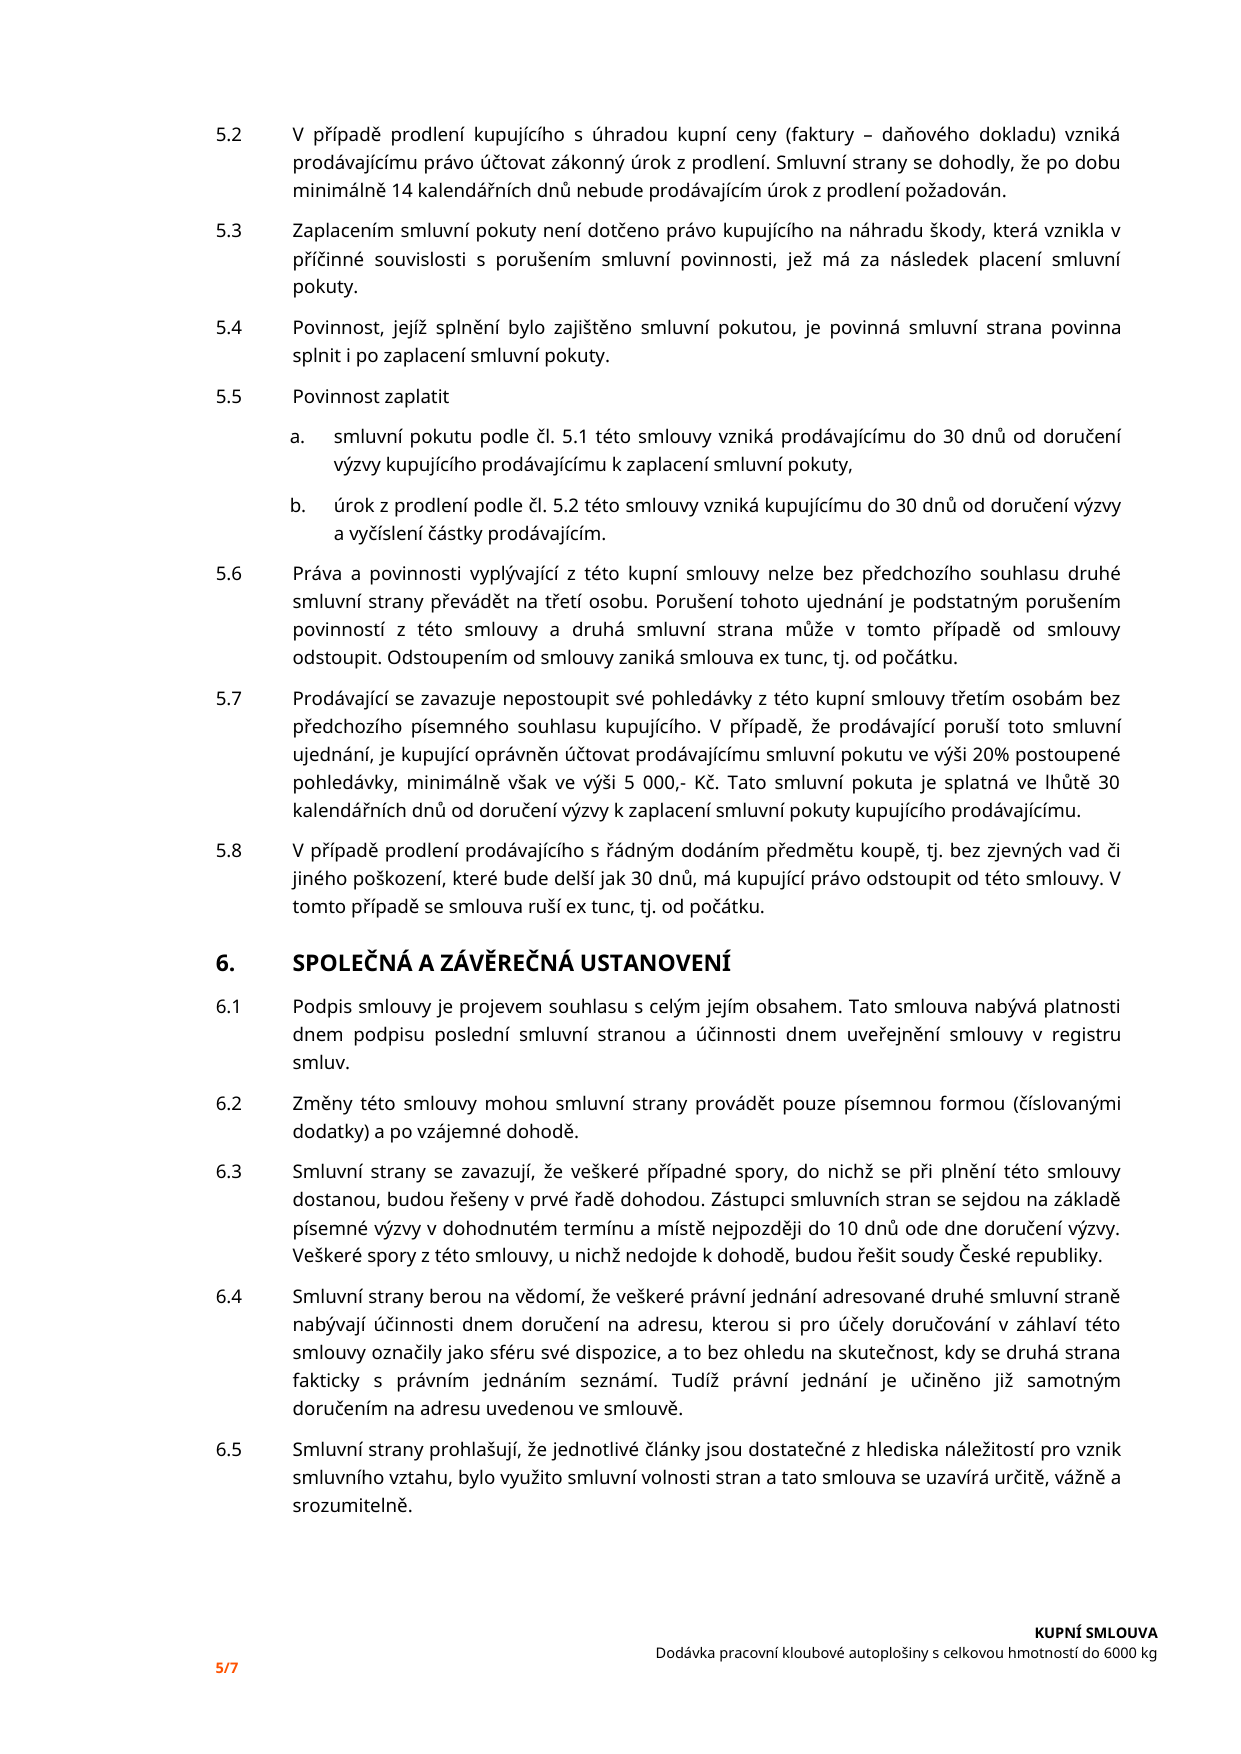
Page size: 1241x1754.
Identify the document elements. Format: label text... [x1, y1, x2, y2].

text Práva a povinnosti vyplývající z této kupní smlouvy nelze bez předchozího souhlasu druhé smluvní strany převádět na třetí osobu. Porušení tohoto ujednání je podstatným porušením povinností z této smlouvy a druhá smluvní strana může v tomto případě od smlouvy odstoupit. Odstoupením od smlouvy zaniká smlouva ex tunc, tj. od počátku. [216, 561, 1122, 670]
text b. úrok z prodlení podle čl. 5.2 této smlouvy vzniká kupujícímu do 30 dnů od doručení výzvy a vyčíslení částky prodávajícím. [289, 492, 1122, 546]
text a. smluvní pokutu podle čl. 5.1 této smlouvy vzniká prodávajícímu do 30 dnů od doručení výzvy kupujícího prodávajícímu k zaplacení smluvní pokuty, [289, 423, 1122, 477]
text Smluvní strany berou na vědomí, že veškeré právní jednání adresované druhé smluvní straně nabývají účinnosti dnem doručení na adresu, kterou si pro účely doručování v záhlaví této smlouvy označily jako sféru své dispozice, a to bez ohledu na skutečnost, kdy se druhá strana fakticky s právním jednáním seznámí. Tudíž právní jednání je učiněno již samotným doručením na adresu uvedenou ve smlouvě. [216, 1283, 1122, 1421]
text Zaplacením smluvní pokuty není dotčeno právo kupujícího na náhradu škody, která vznikla v příčinné souvislosti s porušením smluvní povinnosti, jež má za následek placení smluvní pokuty. [216, 218, 1122, 299]
text Podpis smlouvy je projevem souhlasu s celým jejím obsahem. Tato smlouva nabývá platnosti dnem podpisu poslední smluvní stranou a účinnosti dnem uveřejnění smlouvy v registru smluv. [216, 994, 1122, 1075]
text V případě prodlení prodávajícího s řádným dodáním předmětu koupě, tj. bez zjevných vad či jiného poškození, které bude delší jak 30 dnů, má kupující právo odstoupit od této smlouvy. V tomto případě se smlouva ruší ex tunc, tj. od počátku. [216, 838, 1122, 919]
text Prodávající se zavazuje nepostoupit své pohledávky z této kupní smlouvy třetím osobám bez předchozího písemného souhlasu kupujícího. V případě, že prodávající poruší toto smluvní ujednání, je kupující oprávněn účtovat prodávajícímu smluvní pokutu ve výši 20% postoupené pohledávky, minimálně však ve výši 5 000,- Kč. Tato smluvní pokuta je splatná ve lhůtě 30 kalendářních dnů od doručení výzvy k zaplacení smluvní pokuty kupujícího prodávajícímu. [216, 685, 1122, 823]
text společná a závěrečná ustanovení [216, 947, 1122, 978]
text Povinnost zaplatit [216, 383, 1122, 408]
text V případě prodlení kupujícího s úhradou kupní ceny (faktury – daňového dokladu) vzniká prodávajícímu právo účtovat zákonný úrok z prodlení. Smluvní strany se dohodly, že po dobu minimálně 14 kalendářních dnů nebude prodávajícím úrok z prodlení požadován. [216, 121, 1122, 203]
text Smluvní strany se zavazují, že veškeré případné spory, do nichž se při plnění této smlouvy dostanou, budou řešeny v prvé řadě dohodou. Zástupci smluvních stran se sejdou na základě písemné výzvy v dohodnutém termínu a místě nejpozději do 10 dnů ode dne doručení výzvy. Veškeré spory z této smlouvy, u nichž nedojde k dohodě, budou řešit soudy České republiky. [216, 1159, 1122, 1268]
text Změny této smlouvy mohou smluvní strany provádět pouze písemnou formou (číslovanými dodatky) a po vzájemné dohodě. [216, 1090, 1122, 1144]
text Smluvní strany prohlašují, že jednotlivé články jsou dostatečné z hlediska náležitostí pro vznik smluvního vztahu, bylo využito smluvní volnosti stran a tato smlouva se uzavírá určitě, vážně a srozumitelně. [216, 1436, 1122, 1517]
text Povinnost, jejíž splnění bylo zajištěno smluvní pokutou, je povinná smluvní strana povinna splnit i po zaplacení smluvní pokuty. [216, 314, 1122, 368]
